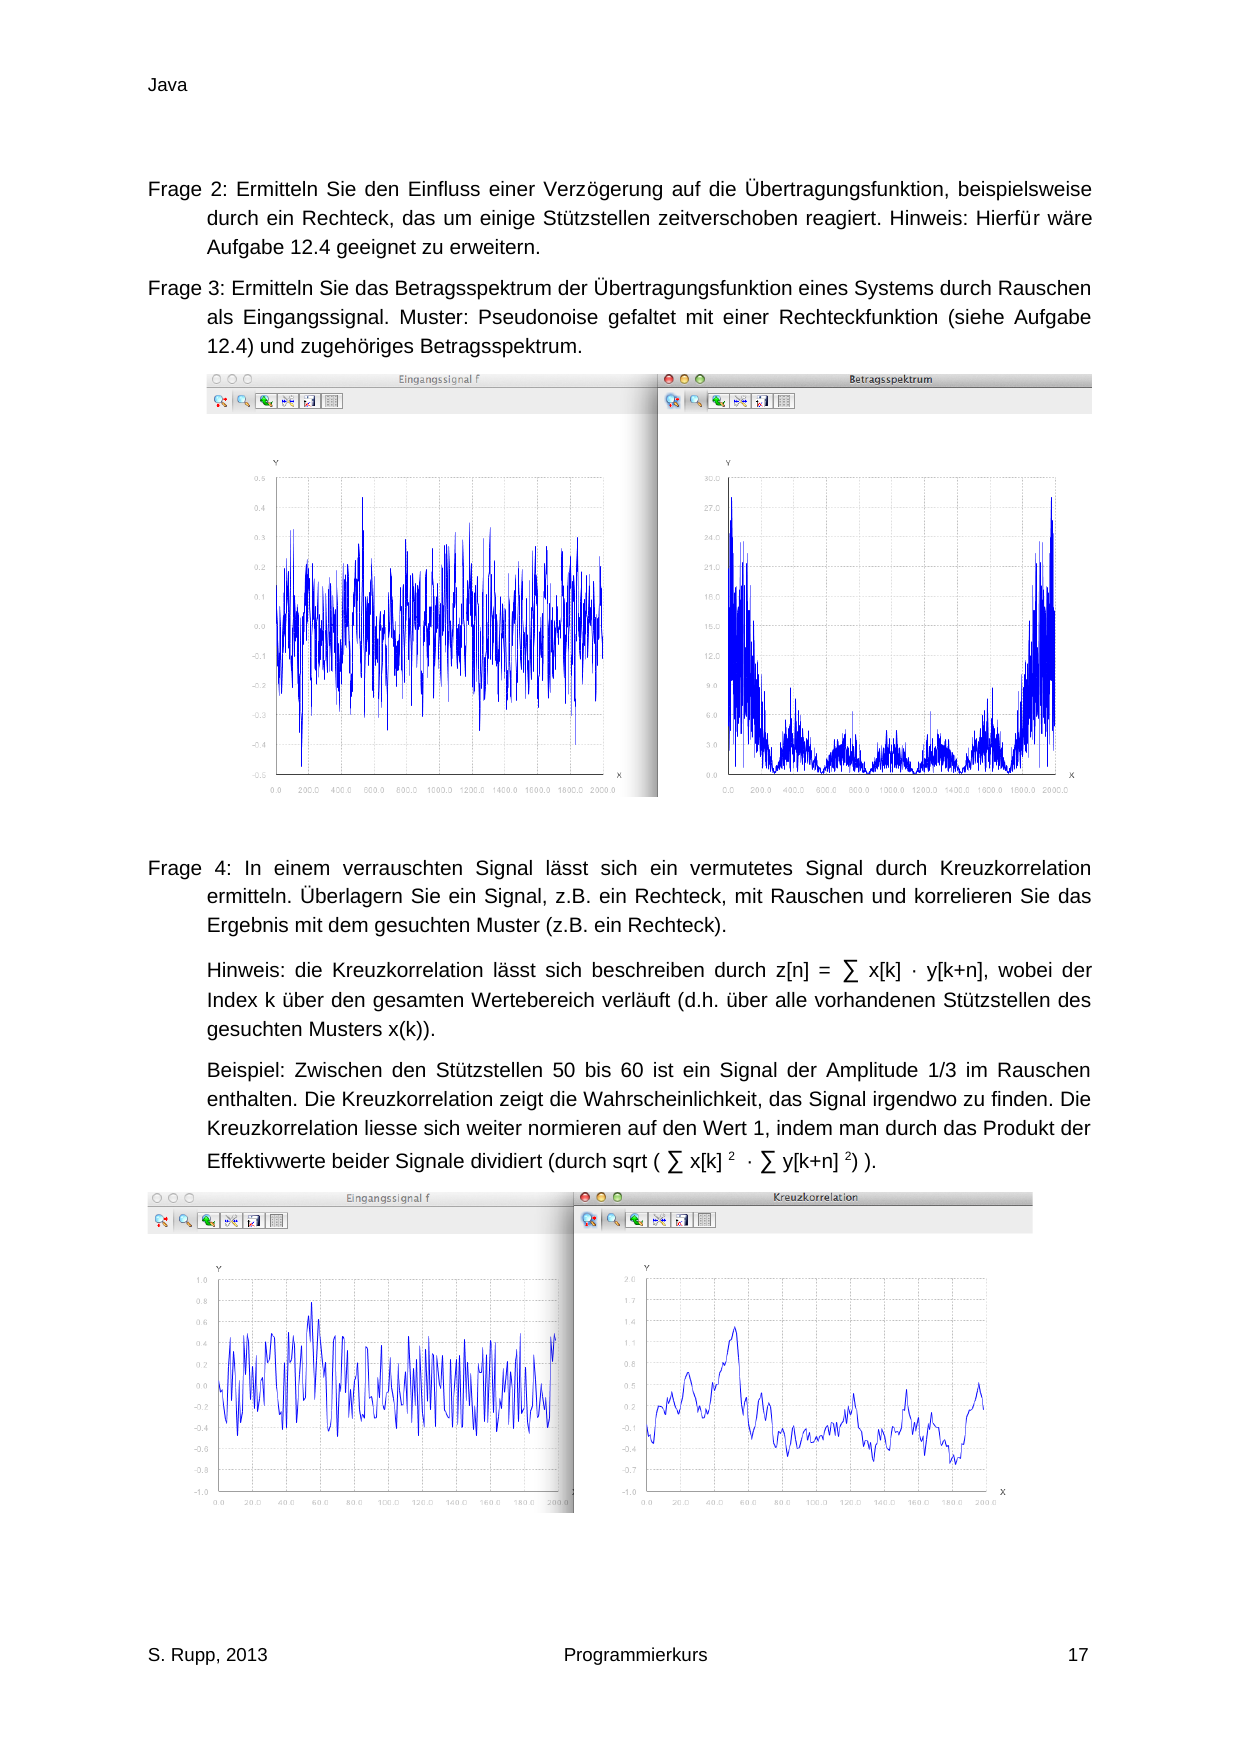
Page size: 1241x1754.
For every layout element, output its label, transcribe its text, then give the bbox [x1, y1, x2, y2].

picture [147, 1192, 1033, 1513]
text Frage 4: In einem verrauschten Signal lässt sich ein vermutetes Signal durch Kreuzkorrelation ermitteln. Überlagern Sie ein Signal, z.B. ein Rechteck, mit Rauschen und korrelieren Sie das Ergebnis mit dem gesuchten Muster (z.B. ein Rechteck). [148, 856, 1093, 937]
text Beispiel: Zwischen den Stützstellen 50 bis 60 ist ein Signal der Amplitude 1/3 im Rauschen enthalten. Die Kreuzkorrelation zeigt die Wahrscheinlichkeit, das Signal irgendwo zu finden. Die Kreuzkorrelation liesse sich weiter normieren auf den Wert 1, indem man durch das Produkt der Effektivwerte beider Signale dividiert (durch sqrt ( ∑ x[k] 2 · ∑ y[k+n] 2) ). [148, 1058, 1093, 1174]
text Frage 3: Ermitteln Sie das Betragsspektrum der Übertragungsfunktion eines Systems durch Rauschen als Eingangssignal. Muster: Pseudonoise gefaltet mit einer Rechteckfunktion (siehe Aufgabe 12.4) und zugehöriges Betragsspektrum. [148, 276, 1093, 357]
picture [206, 374, 1092, 797]
text Hinweis: die Kreuzkorrelation lässt sich beschreiben durch z[n] = ∑ x[k] · y[k+n], wobei der Index k über den gesamten Wertebereich verläuft (d.h. über alle vorhandenen Stützstellen des gesuchten Musters x(k)). [148, 954, 1093, 1041]
text Frage 2: Ermitteln Sie den Einfluss einer Verzögerung auf die Übertragungsfunktion, beispielsweise durch ein Rechteck, das um einige Stützstellen zeitverschoben reagiert. Hinweis: Hierfür wäre Aufgabe 12.4 geeignet zu erweitern. [148, 177, 1093, 259]
